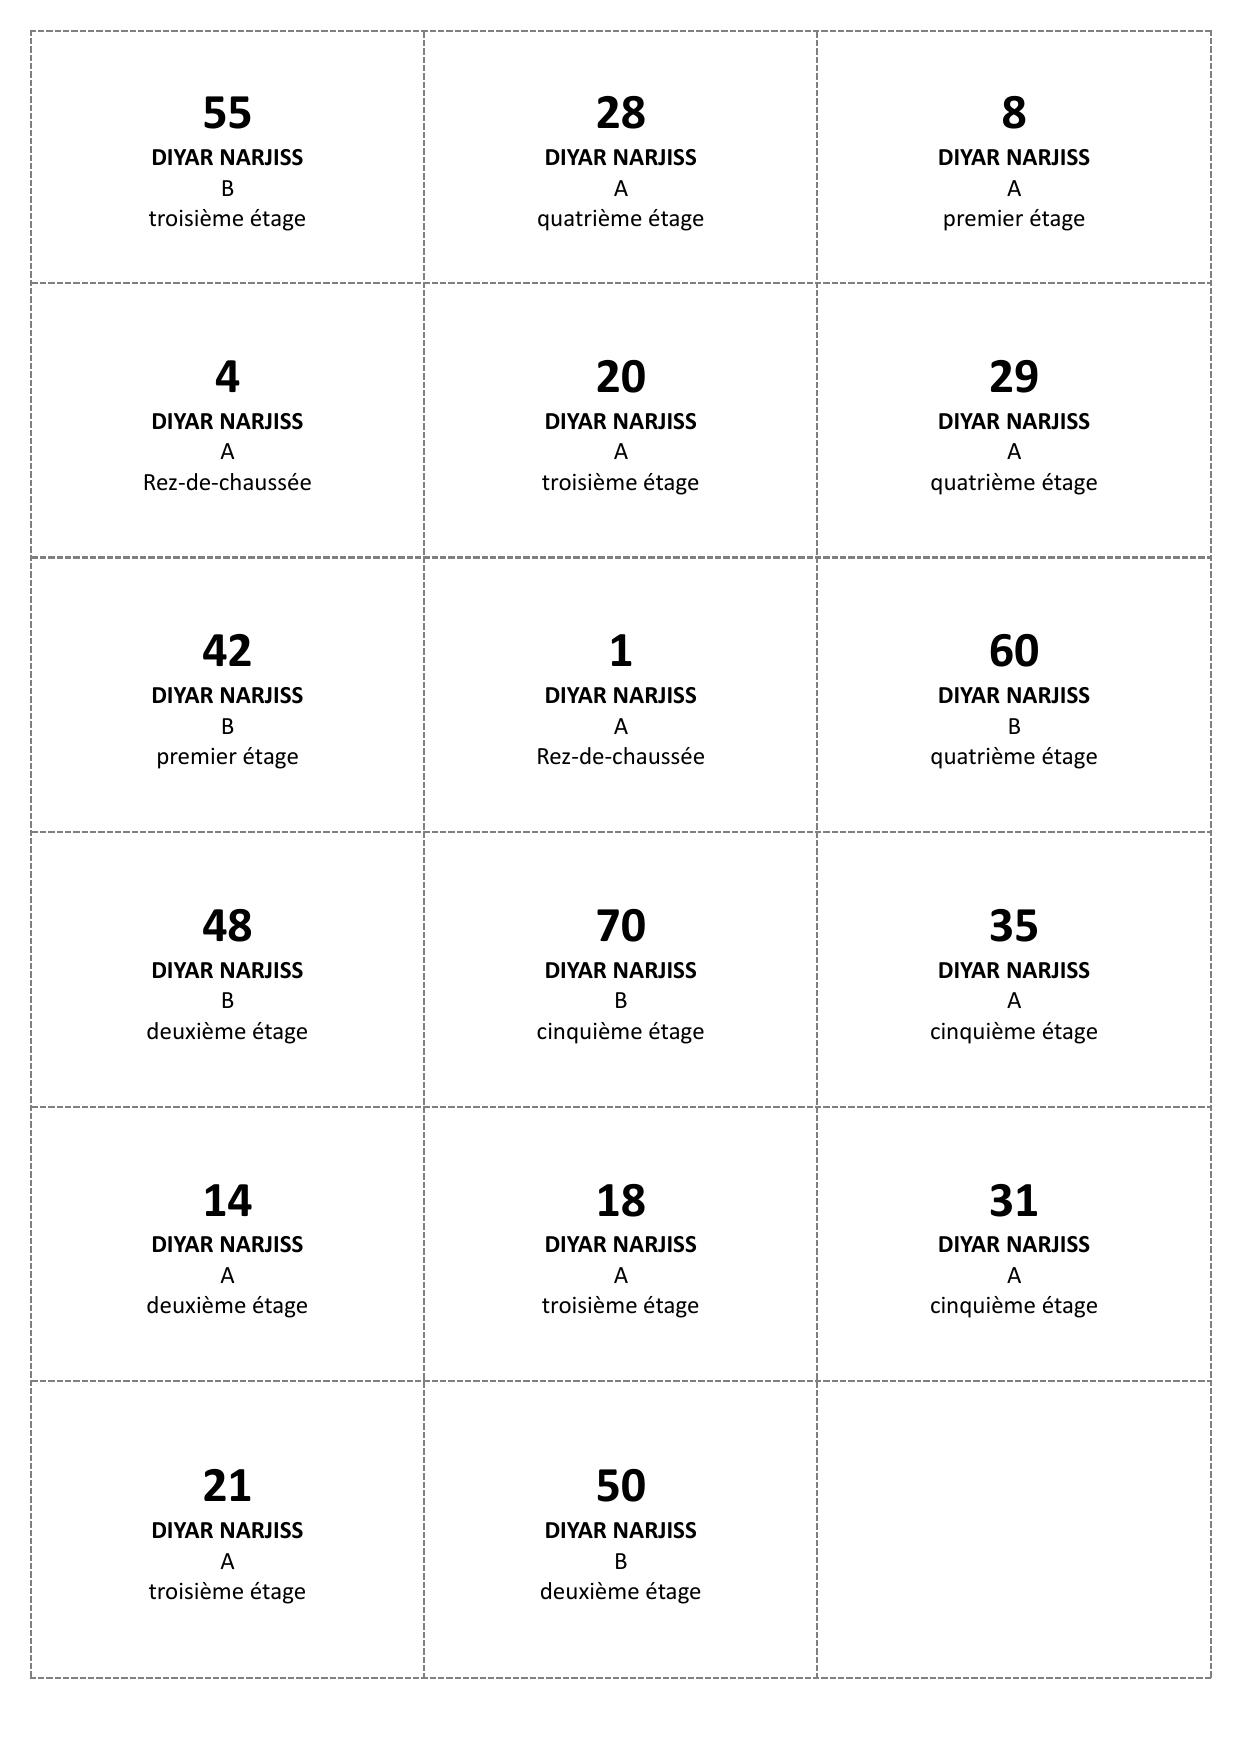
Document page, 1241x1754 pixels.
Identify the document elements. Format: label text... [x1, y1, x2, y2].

table_cell 4 DIYAR NARJISS A Rez-de-chaussée [31, 282, 424, 556]
table_header 28 DIYAR NARJISS A quatrième étage [424, 30, 817, 282]
table_cell 20 DIYAR NARJISS A troisième étage [424, 282, 817, 556]
table_cell 14 DIYAR NARJISS A deuxième étage [31, 1106, 424, 1380]
table_cell 70 DIYAR NARJISS B cinquième étage [424, 831, 817, 1106]
table_header 8 DIYAR NARJISS A premier étage [817, 30, 1211, 282]
table_cell 60 DIYAR NARJISS B quatrième étage [817, 556, 1211, 831]
table_cell 50 DIYAR NARJISS B deuxième étage [424, 1380, 817, 1677]
table_cell 1 DIYAR NARJISS A Rez-de-chaussée [424, 556, 817, 831]
table_cell [817, 1380, 1211, 1677]
table_cell 48 DIYAR NARJISS B deuxième étage [31, 831, 424, 1106]
table_cell 35 DIYAR NARJISS A cinquième étage [817, 831, 1211, 1106]
table_header 55 DIYAR NARJISS B troisième étage [31, 30, 424, 282]
table_cell 29 DIYAR NARJISS A quatrième étage [817, 282, 1211, 556]
table_cell 18 DIYAR NARJISS A troisième étage [424, 1106, 817, 1380]
table_cell 21 DIYAR NARJISS A troisième étage [31, 1380, 424, 1677]
table_cell 31 DIYAR NARJISS A cinquième étage [817, 1106, 1211, 1380]
table_cell 42 DIYAR NARJISS B premier étage [31, 556, 424, 831]
